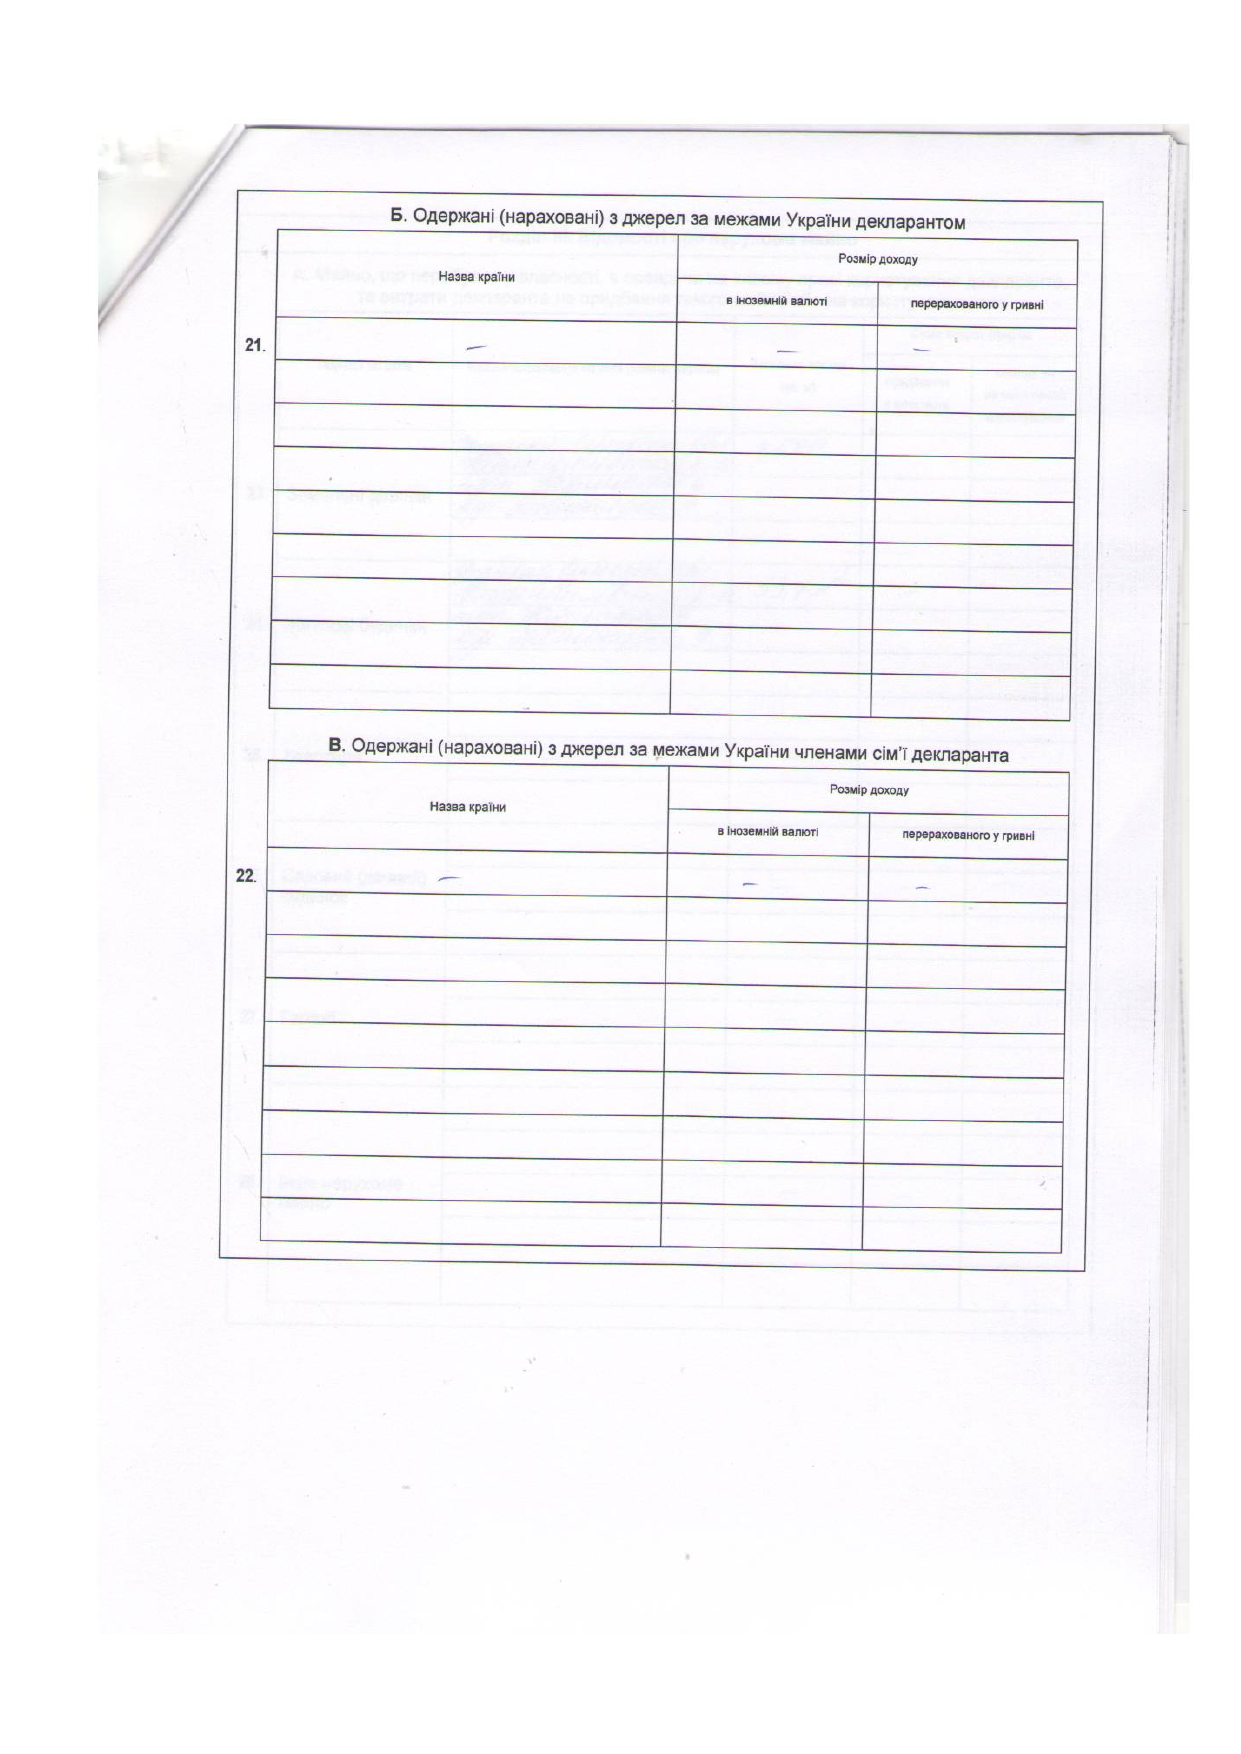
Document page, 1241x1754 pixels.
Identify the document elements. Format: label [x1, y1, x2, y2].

picture [88, 118, 1196, 1636]
